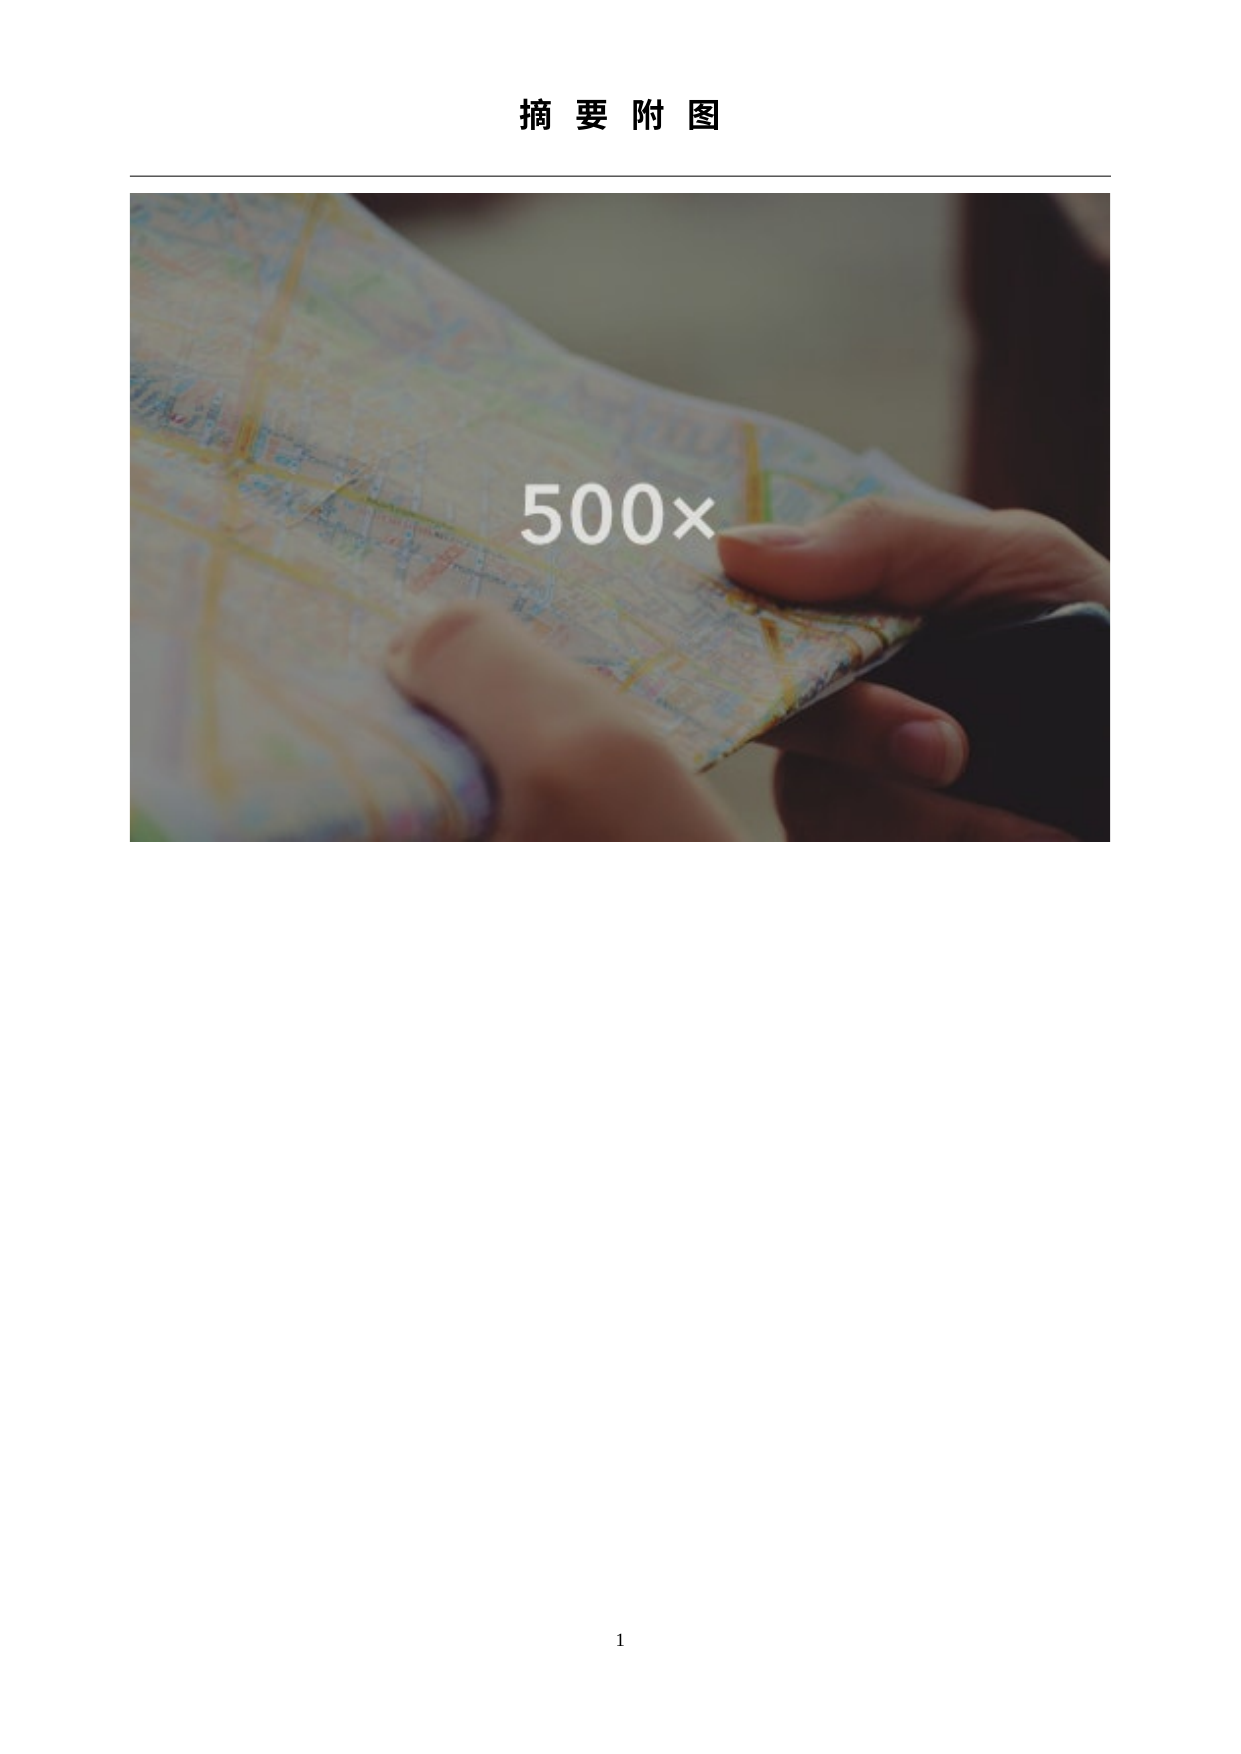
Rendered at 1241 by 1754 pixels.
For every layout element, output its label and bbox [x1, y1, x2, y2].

picture [129, 193, 1111, 842]
